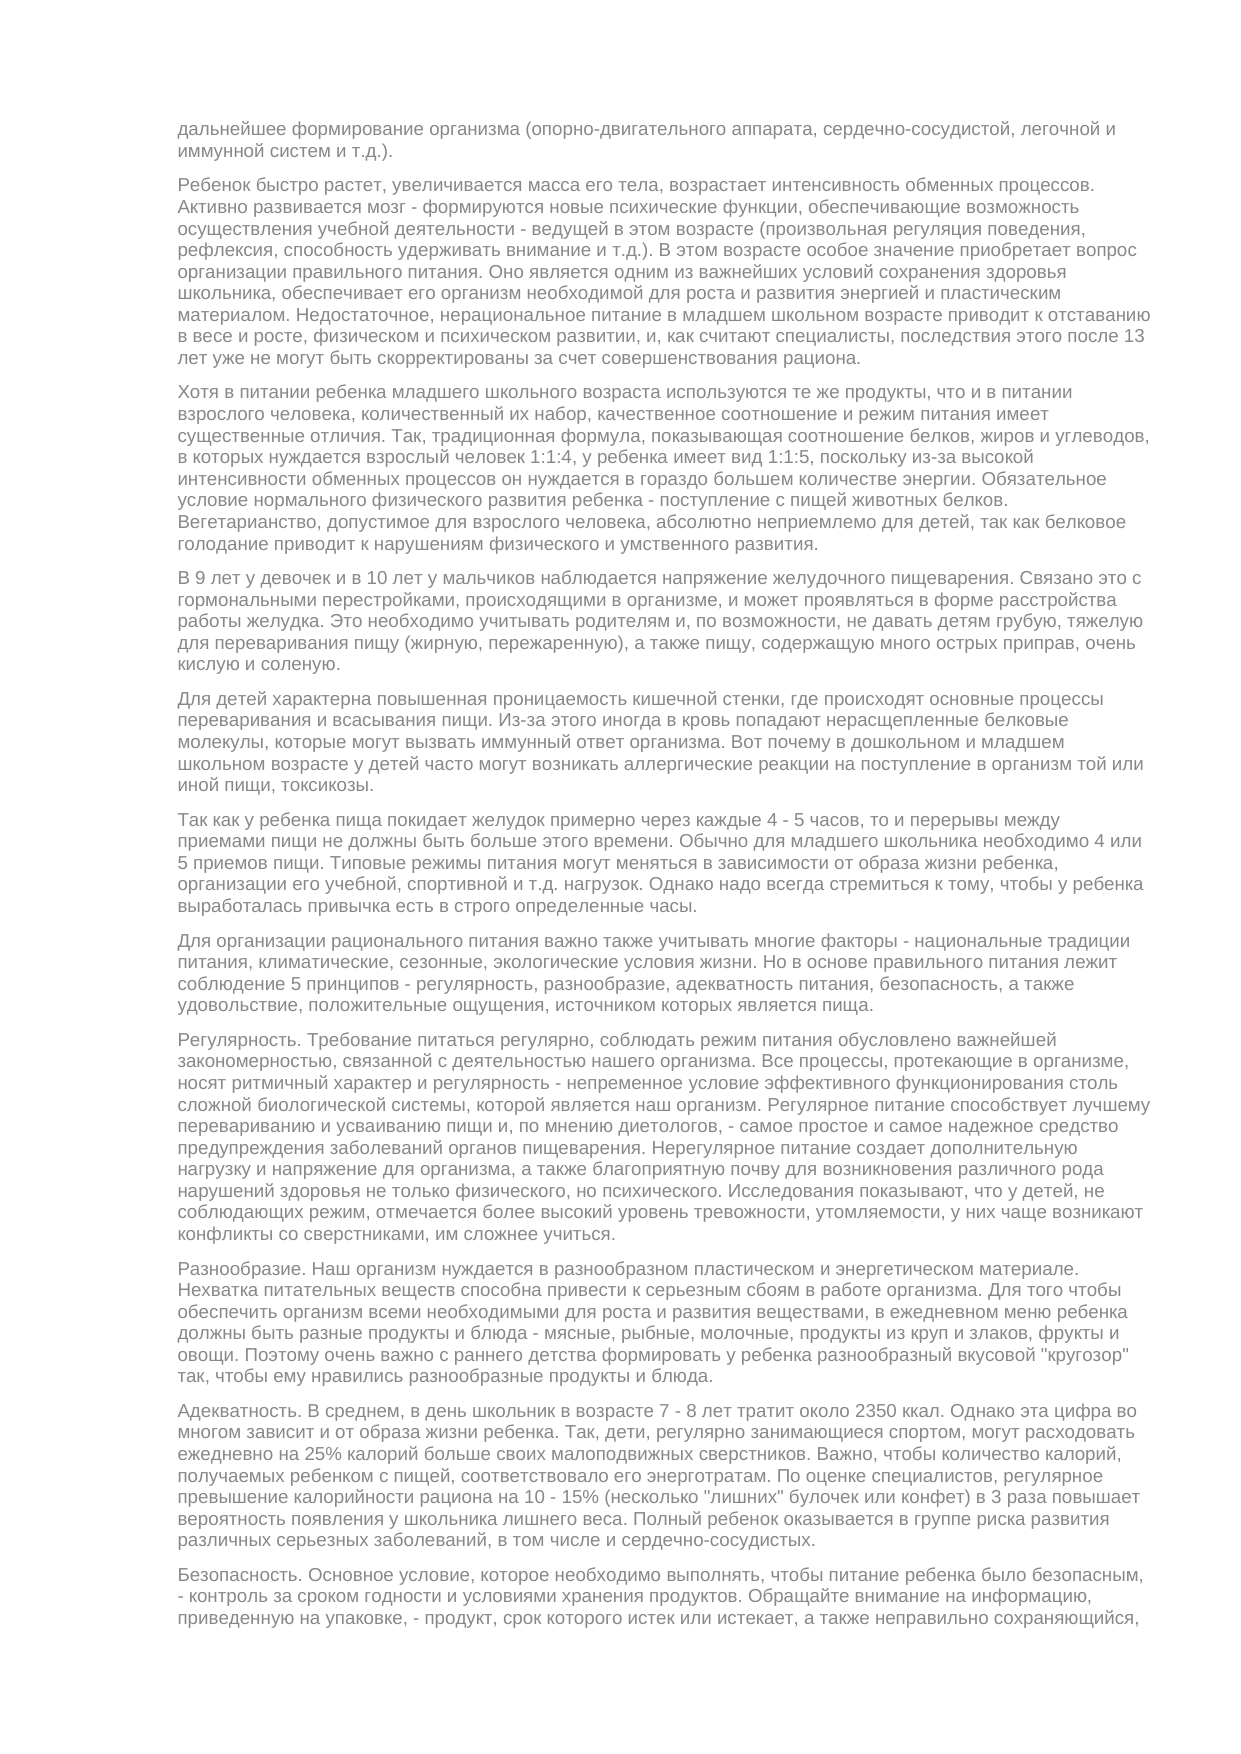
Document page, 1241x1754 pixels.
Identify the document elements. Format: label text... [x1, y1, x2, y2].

text Разнообразие. Наш организм нуждается в разнообразном пластическом и энергетическом материале. Нехватка питательных веществ способна привести к серьезным сбоям в работе организма. Для того чтобы обеспечить организм всеми необходимыми для роста и развития веществами, в ежедневном меню ребенка должны быть разные продукты и блюда - мясные, рыбные, молочные, продукты из круп и злаков, фрукты и овощи. Поэтому очень важно с раннего детства формировать у ребенка разнообразный вкусовой "кругозор" так, чтобы ему нравились разнообразные продукты и блюда. [177, 1257, 1152, 1387]
text Хотя в питании ребенка младшего школьного возраста используются те же продукты, что и в питании взрослого человека, количественный их набор, качественное соотношение и режим питания имеет существенные отличия. Так, традиционная формула, показывающая соотношение белков, жиров и углеводов, в которых нуждается взрослый человек 1:1:4, у ребенка имеет вид 1:1:5, поскольку из-за высокой интенсивности обменных процессов он нуждается в гораздо большем количестве энергии. Обязательное условие нормального физического развития ребенка - поступление с пищей животных белков. Вегетарианство, допустимое для взрослого человека, абсолютно неприемлемо для детей, так как белковое голодание приводит к нарушениям физического и умственного развития. [177, 381, 1152, 554]
text Адекватность. В среднем, в день школьник в возрасте 7 - 8 лет тратит около 2350 ккал. Однако эта цифра во многом зависит и от образа жизни ребенка. Так, дети, регулярно занимающиеся спортом, могут расходовать ежедневно на 25% калорий больше своих малоподвижных сверстников. Важно, чтобы количество калорий, получаемых ребенком с пищей, соответствовало его энерготратам. По оценке специалистов, регулярное превышение калорийности рациона на 10 - 15% (несколько "лишних" булочек или конфет) в 3 раза повышает вероятность появления у школьника лишнего веса. Полный ребенок оказывается в группе риска развития различных серьезных заболеваний, в том числе и сердечно-сосудистых. [177, 1400, 1152, 1551]
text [177, 118, 1152, 161]
text Регулярность. Требование питаться регулярно, соблюдать режим питания обусловлено важнейшей закономерностью, связанной с деятельностью нашего организма. Все процессы, протекающие в организме, носят ритмичный характер и регулярность - непременное условие эффективного функционирования столь сложной биологической системы, которой является наш организм. Регулярное питание способствует лучшему перевариванию и усваиванию пищи и, по мнению диетологов, - самое простое и самое надежное средство предупреждения заболеваний органов пищеварения. Нерегулярное питание создает дополнительную нагрузку и напряжение для организма, а также благоприятную почву для возникновения различного рода нарушений здоровья не только физического, но психического. Исследования показывают, что у детей, не соблюдающих режим, отмечается более высокий уровень тревожности, утомляемости, у них чаще возникают конфликты со сверстниками, им сложнее учиться. [177, 1029, 1152, 1244]
text Для детей характерна повышенная проницаемость кишечной стенки, где происходят основные процессы переваривания и всасывания пищи. Из-за этого иногда в кровь попадают нерасщепленные белковые молекулы, которые могут вызвать иммунный ответ организма. Вот почему в дошкольном и младшем школьном возрасте у детей часто могут возникать аллергические реакции на поступление в организм той или иной пищи, токсикозы. [177, 688, 1152, 796]
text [177, 1564, 1152, 1628]
text В 9 лет у девочек и в 10 лет у мальчиков наблюдается напряжение желудочного пищеварения. Связано это с гормональными перестройками, происходящими в организме, и может проявляться в форме расстройства работы желудка. Это необходимо учитывать родителям и, по возможности, не давать детям грубую, тяжелую для переваривания пищу (жирную, пережаренную), а также пищу, содержащую много острых приправ, очень кислую и соленую. [177, 567, 1152, 675]
text Так как у ребенка пища покидает желудок примерно через каждые 4 - 5 часов, то и перерывы между приемами пищи не должны быть больше этого времени. Обычно для младшего школьника необходимо 4 или 5 приемов пищи. Типовые режимы питания могут меняться в зависимости от образа жизни ребенка, организации его учебной, спортивной и т.д. нагрузок. Однако надо всегда стремиться к тому, чтобы у ребенка выработалась привычка есть в строго определенные часы. [177, 808, 1152, 916]
text Для организации рационального питания важно также учитывать многие факторы - национальные традиции питания, климатические, сезонные, экологические условия жизни. Но в основе правильного питания лежит соблюдение 5 принципов - регулярность, разнообразие, адекватность питания, безопасность, а также удовольствие, положительные ощущения, источником которых является пища. [177, 929, 1152, 1016]
text Ребенок быстро растет, увеличивается масса его тела, возрастает интенсивность обменных процессов. Активно развивается мозг - формируются новые психические функции, обеспечивающие возможность осуществления учебной деятельности - ведущей в этом возрасте (произвольная регуляция поведения, рефлексия, способность удерживать внимание и т.д.). В этом возрасте особое значение приобретает вопрос организации правильного питания. Оно является одним из важнейших условий сохранения здоровья школьника, обеспечивает его организм необходимой для роста и развития энергией и пластическим материалом. Недостаточное, нерациональное питание в младшем школьном возрасте приводит к отставанию в весе и росте, физическом и психическом развитии, и, как считают специалисты, последствия этого после 13 лет уже не могут быть скорректированы за счет совершенствования рациона. [177, 174, 1152, 368]
